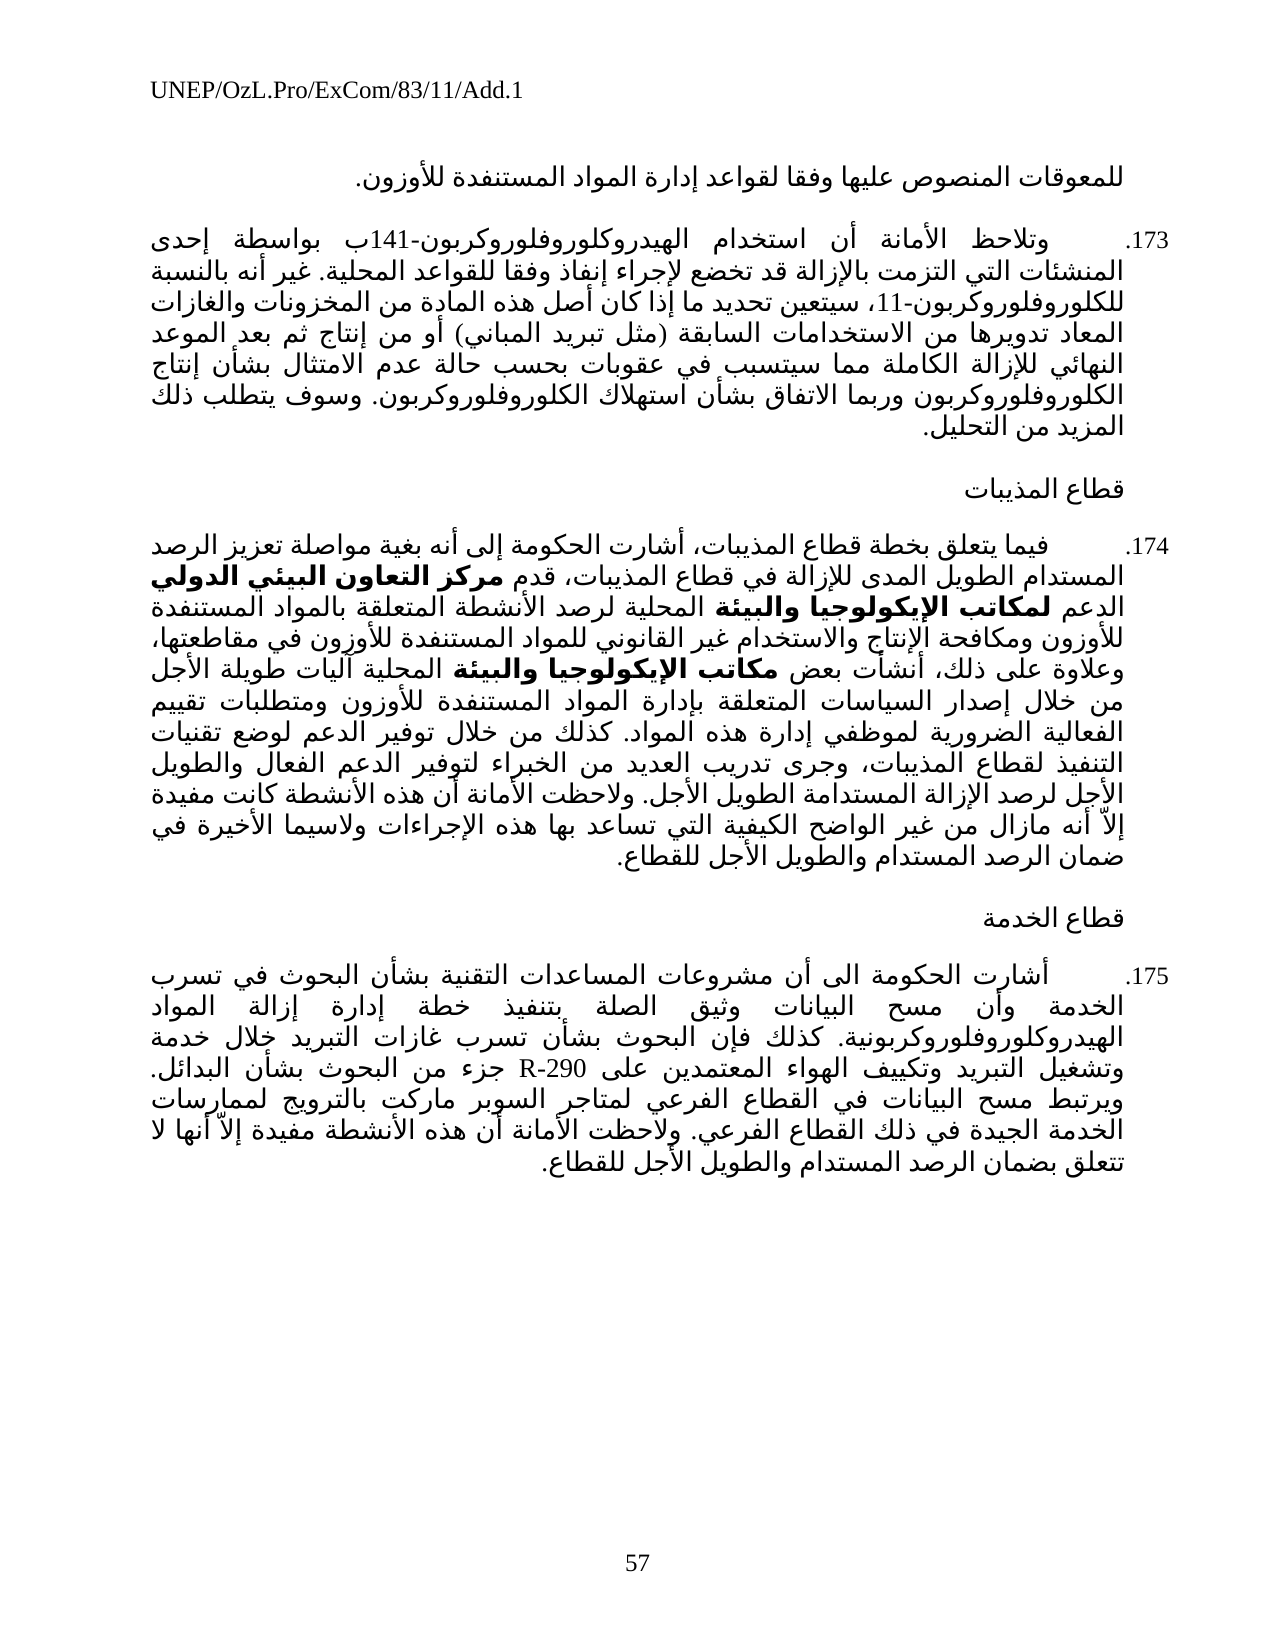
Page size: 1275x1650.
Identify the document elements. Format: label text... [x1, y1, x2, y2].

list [150, 161, 1125, 192]
list فيما يتعلق بخطة قطاع المذيبات، أشارت الحكومة إلى أنه بغية مواصلة تعزيز الرصد المستدام الطويل المدى للإزالة في قطاع المذيبات، قدم مركز التعاون البيئي الدولي الدعم لمكاتب الإيكولوجيا والبيئة المحلية لرصد الأنشطة المتعلقة بالمواد المستنفدة للأوزون ومكافحة الإنتاج والاستخدام غير القانوني للمواد المستنفدة للأوزون في مقاطعتها، وعلاوة على ذلك، أنشأت بعض مكاتب الإيكولوجيا والبيئة المحلية آليات طويلة الأجل من خلال إصدار السياسات المتعلقة بإدارة المواد المستنفدة للأوزون ومتطلبات تقييم الفعالية الضرورية لموظفي إدارة هذه المواد. كذلك من خلال توفير الدعم لوضع تقنيات التنفيذ لقطاع المذيبات، وجرى تدريب العديد من الخبراء لتوفير الدعم الفعال والطويل الأجل لرصد الإزالة المستدامة الطويل الأجل. ولاحظت الأمانة أن هذه الأنشطة كانت مفيدة إلاّ أنه مازال من غير الواضح الكيفية التي تساعد بها هذه الإجراءات ولاسيما الأخيرة في ضمان الرصد المستدام والطويل الأجل للقطاع. [150, 529, 1125, 871]
text قطاع الخدمة [150, 903, 1125, 934]
text قطاع المذيبات [150, 473, 1125, 504]
list أشارت الحكومة الى أن مشروعات المساعدات التقنية بشأن البحوث في تسرب الخدمة وأن مسح البيانات وثيق الصلة بتنفيذ خطة إدارة إزالة المواد الهيدروكلوروفلوروكربونية. كذلك فإن البحوث بشأن تسرب غازات التبريد خلال خدمة وتشغيل التبريد وتكييف الهواء المعتمدين على R-290 جزء من البحوث بشأن البدائل. ويرتبط مسح البيانات في القطاع الفرعي لمتاجر السوبر ماركت بالترويج لممارسات الخدمة الجيدة في ذلك القطاع الفرعي. ولاحظت الأمانة أن هذه الأنشطة مفيدة إلاّ أنها لا تتعلق بضمان الرصد المستدام والطويل الأجل للقطاع. [150, 959, 1125, 1177]
list وتلاحظ الأمانة أن استخدام الهيدروكلوروفلوروكربون-141ب بواسطة إحدى المنشئات التي التزمت بالإزالة قد تخضع لإجراء إنفاذ وفقا للقواعد المحلية. غير أنه بالنسبة للكلوروفلوروكربون-11، سيتعين تحديد ما إذا كان أصل هذه المادة من المخزونات والغازات المعاد تدويرها من الاستخدامات السابقة (مثل تبريد المباني) أو من إنتاج ثم بعد الموعد النهائي للإزالة الكاملة مما سيتسبب في عقوبات بحسب حالة عدم الامتثال بشأن إنتاج الكلوروفلوروكربون وربما الاتفاق بشأن استهلاك الكلوروفلوروكربون. وسوف يتطلب ذلك المزيد من التحليل. [150, 223, 1125, 442]
